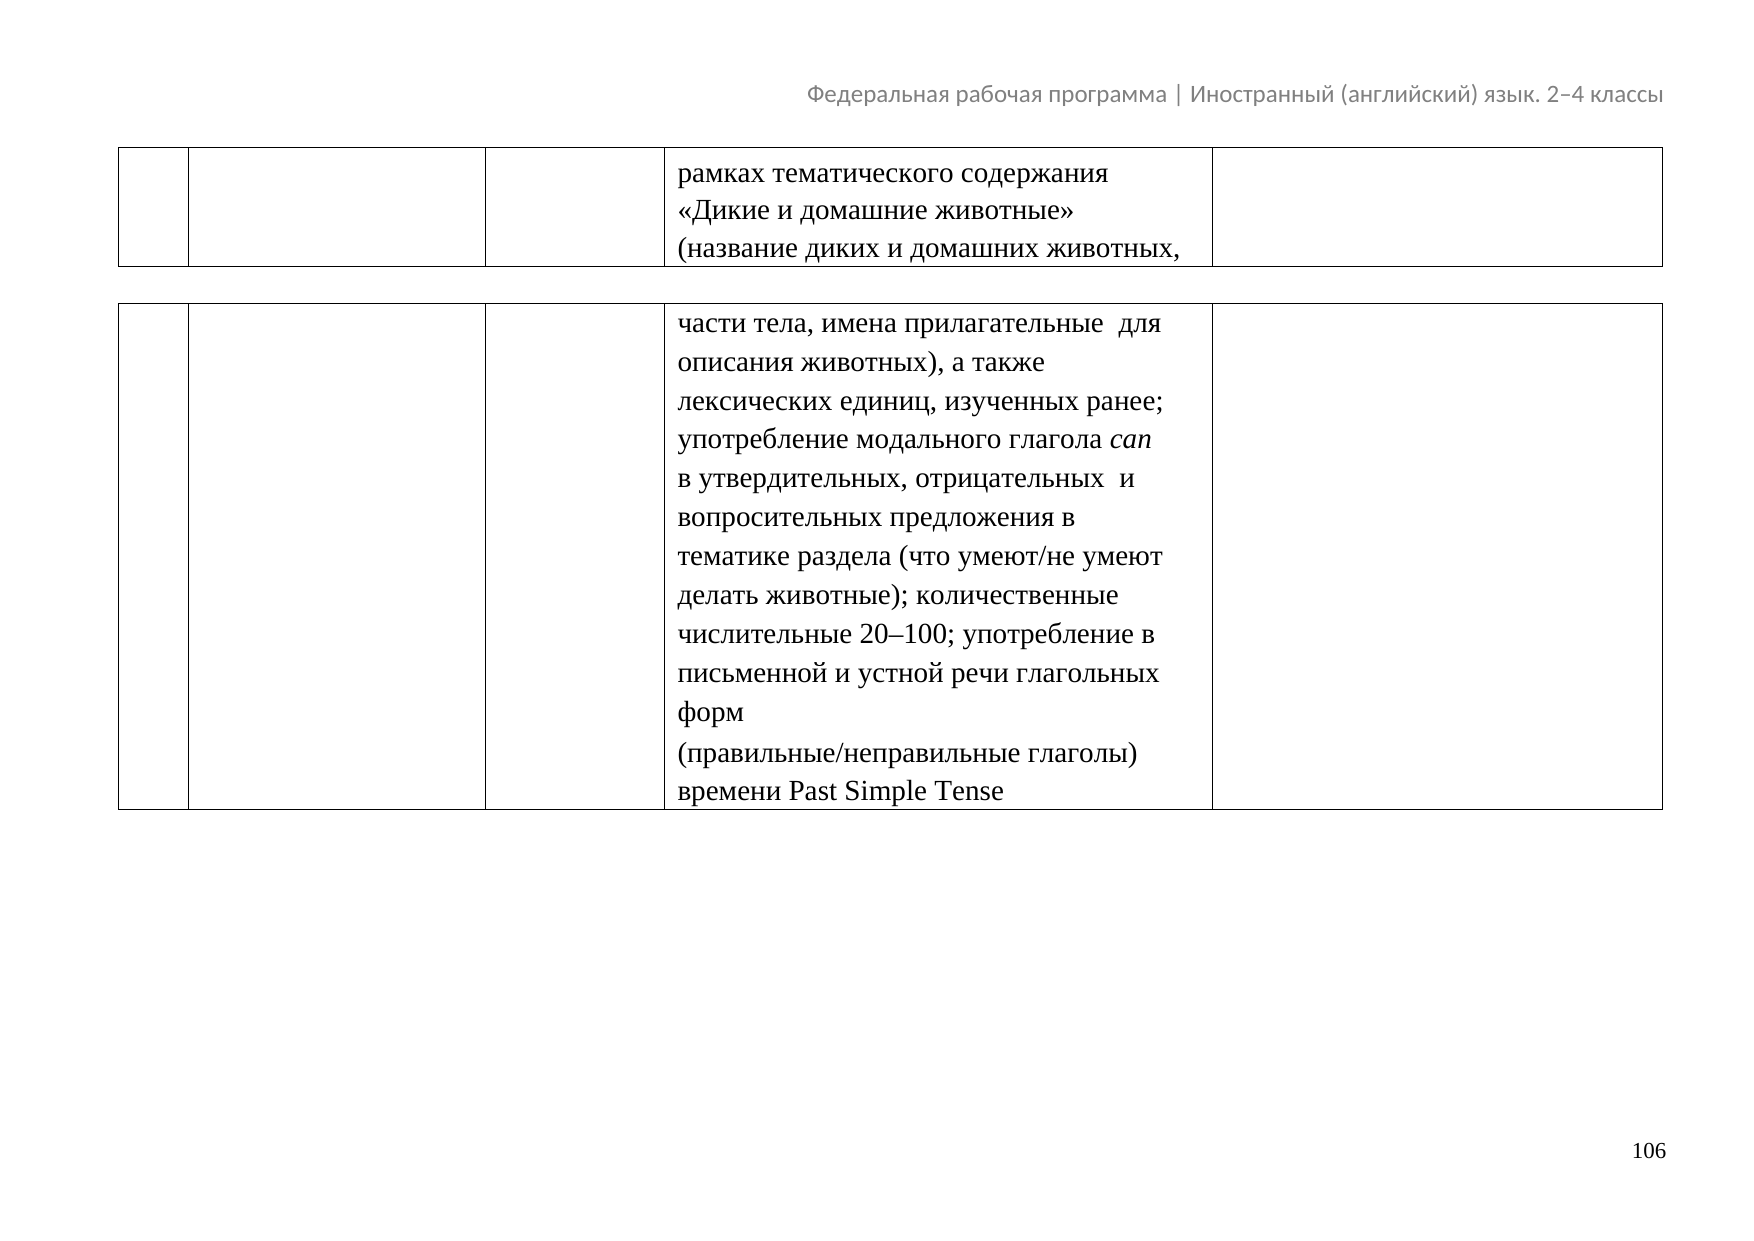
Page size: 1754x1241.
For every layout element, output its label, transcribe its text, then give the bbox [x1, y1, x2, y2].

table_header [1213, 304, 1662, 809]
table_header [1213, 148, 1662, 266]
table_header части тела, имена прилагательные для описания животных), а также лексических единиц, изученных ранее; употребление модального глагола can в утвердительных, отрицательных и вопросительных предложения в тематике раздела (что умеют/не умеют делать животные); количественные числительные 20–100; употребление в письменной и устной речи глагольных форм (правильные/неправильные глаголы) времени Past Simple Tense [665, 304, 1212, 809]
table_header [189, 304, 485, 809]
table_header [119, 148, 188, 266]
table_header [486, 148, 664, 266]
table_header [486, 304, 664, 809]
table_header [189, 148, 485, 266]
table_header [119, 304, 188, 809]
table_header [665, 148, 1212, 266]
